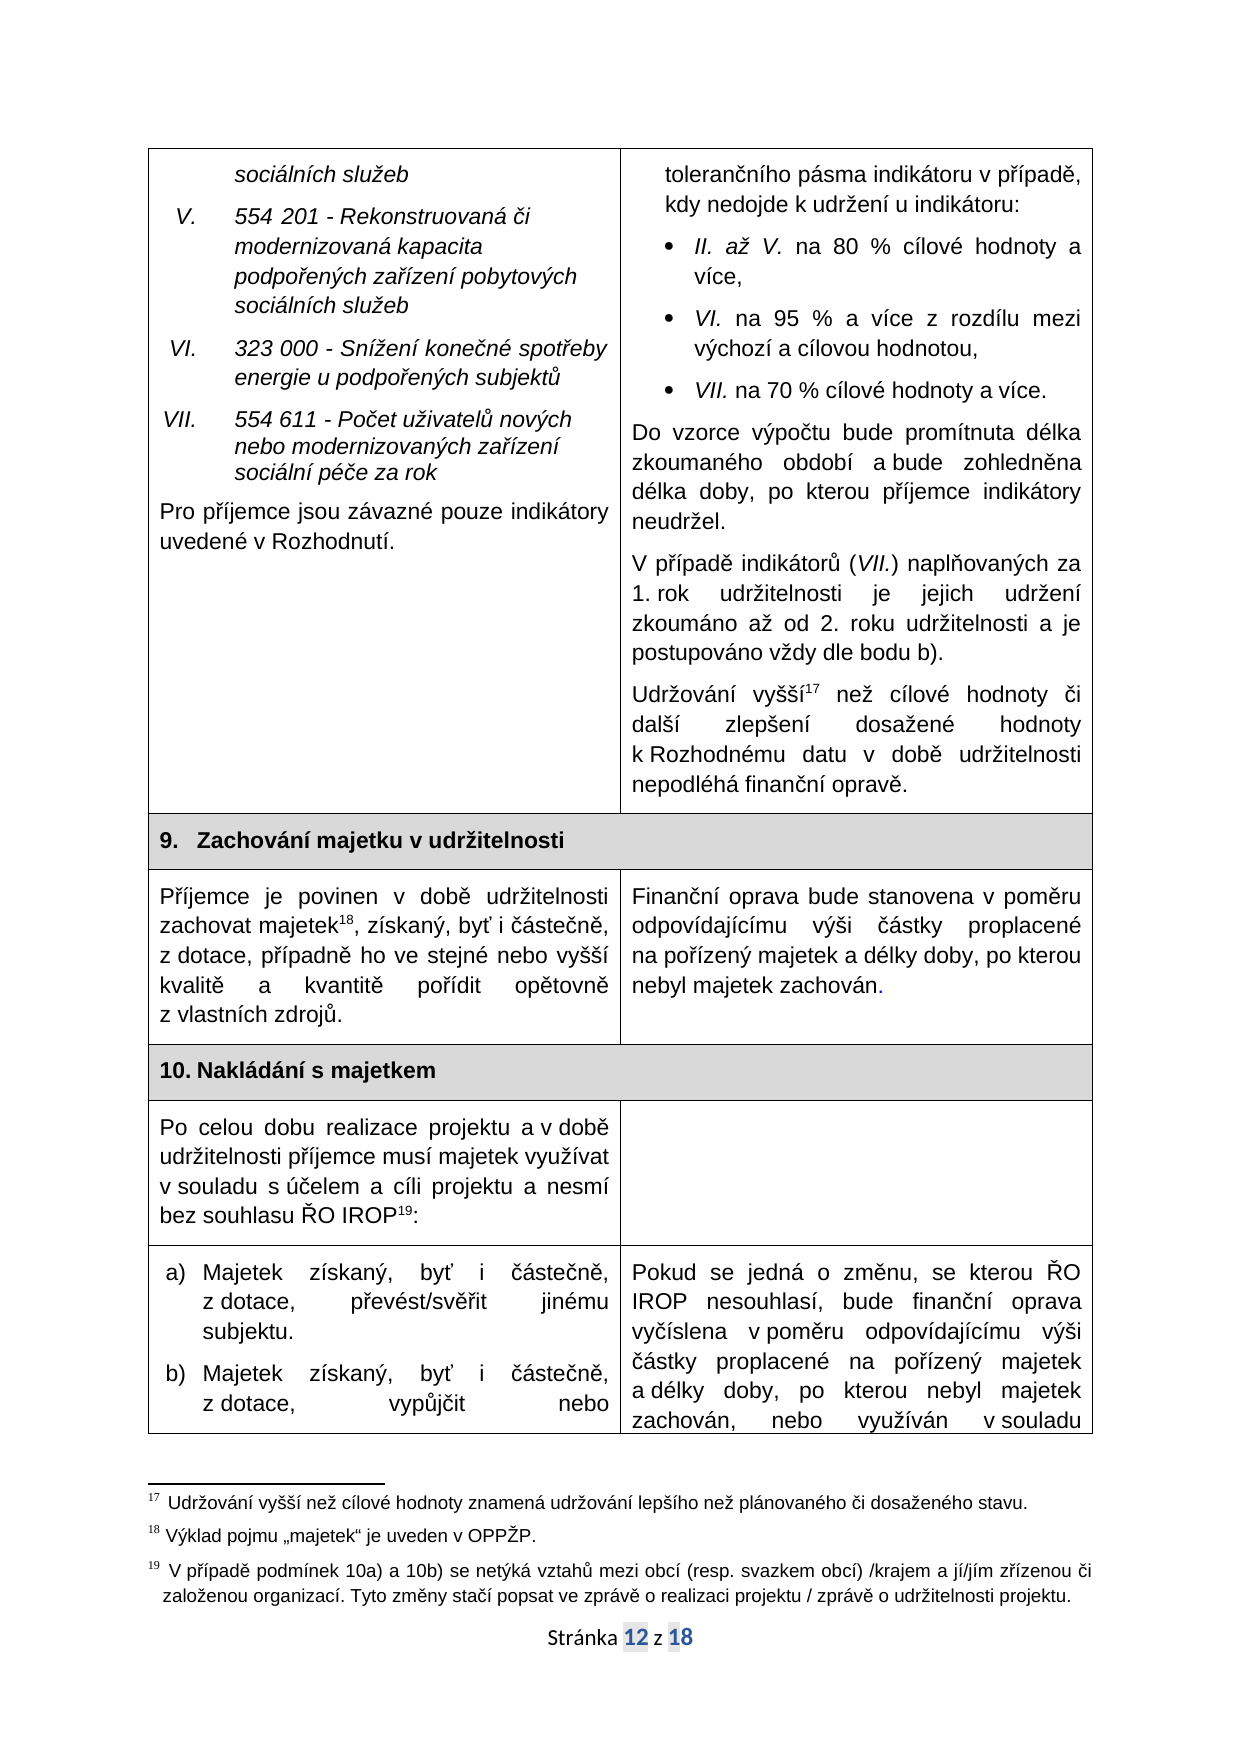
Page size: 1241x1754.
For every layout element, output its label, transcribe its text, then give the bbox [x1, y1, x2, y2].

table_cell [621, 149, 1092, 813]
table_cell Příjemce je povinen v době udržitelnosti zachovat majetek, získaný, byť i částečně, z dotace, případně ho ve stejné nebo vyšší kvalitě a kvantitě pořídit opětovně z vlastních zdrojů. [149, 870, 620, 1044]
table_cell Po celou dobu realizace projektu a v době udržitelnosti příjemce musí majetek využívat v souladu s účelem a cíli projektu a nesmí bez souhlasu ŘO IROP: [149, 1101, 620, 1245]
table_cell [149, 1246, 620, 1433]
table_cell [621, 1101, 1092, 1245]
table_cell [621, 1246, 1092, 1433]
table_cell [149, 149, 620, 813]
table_cell Zachování majetku v udržitelnosti [149, 814, 1092, 869]
table_cell Nakládání s majetkem [149, 1045, 1092, 1100]
table_cell Finanční oprava bude stanovena v poměru odpovídajícímu výši částky proplacené na pořízený majetek a délky doby, po kterou nebyl majetek zachován. [621, 870, 1092, 1044]
